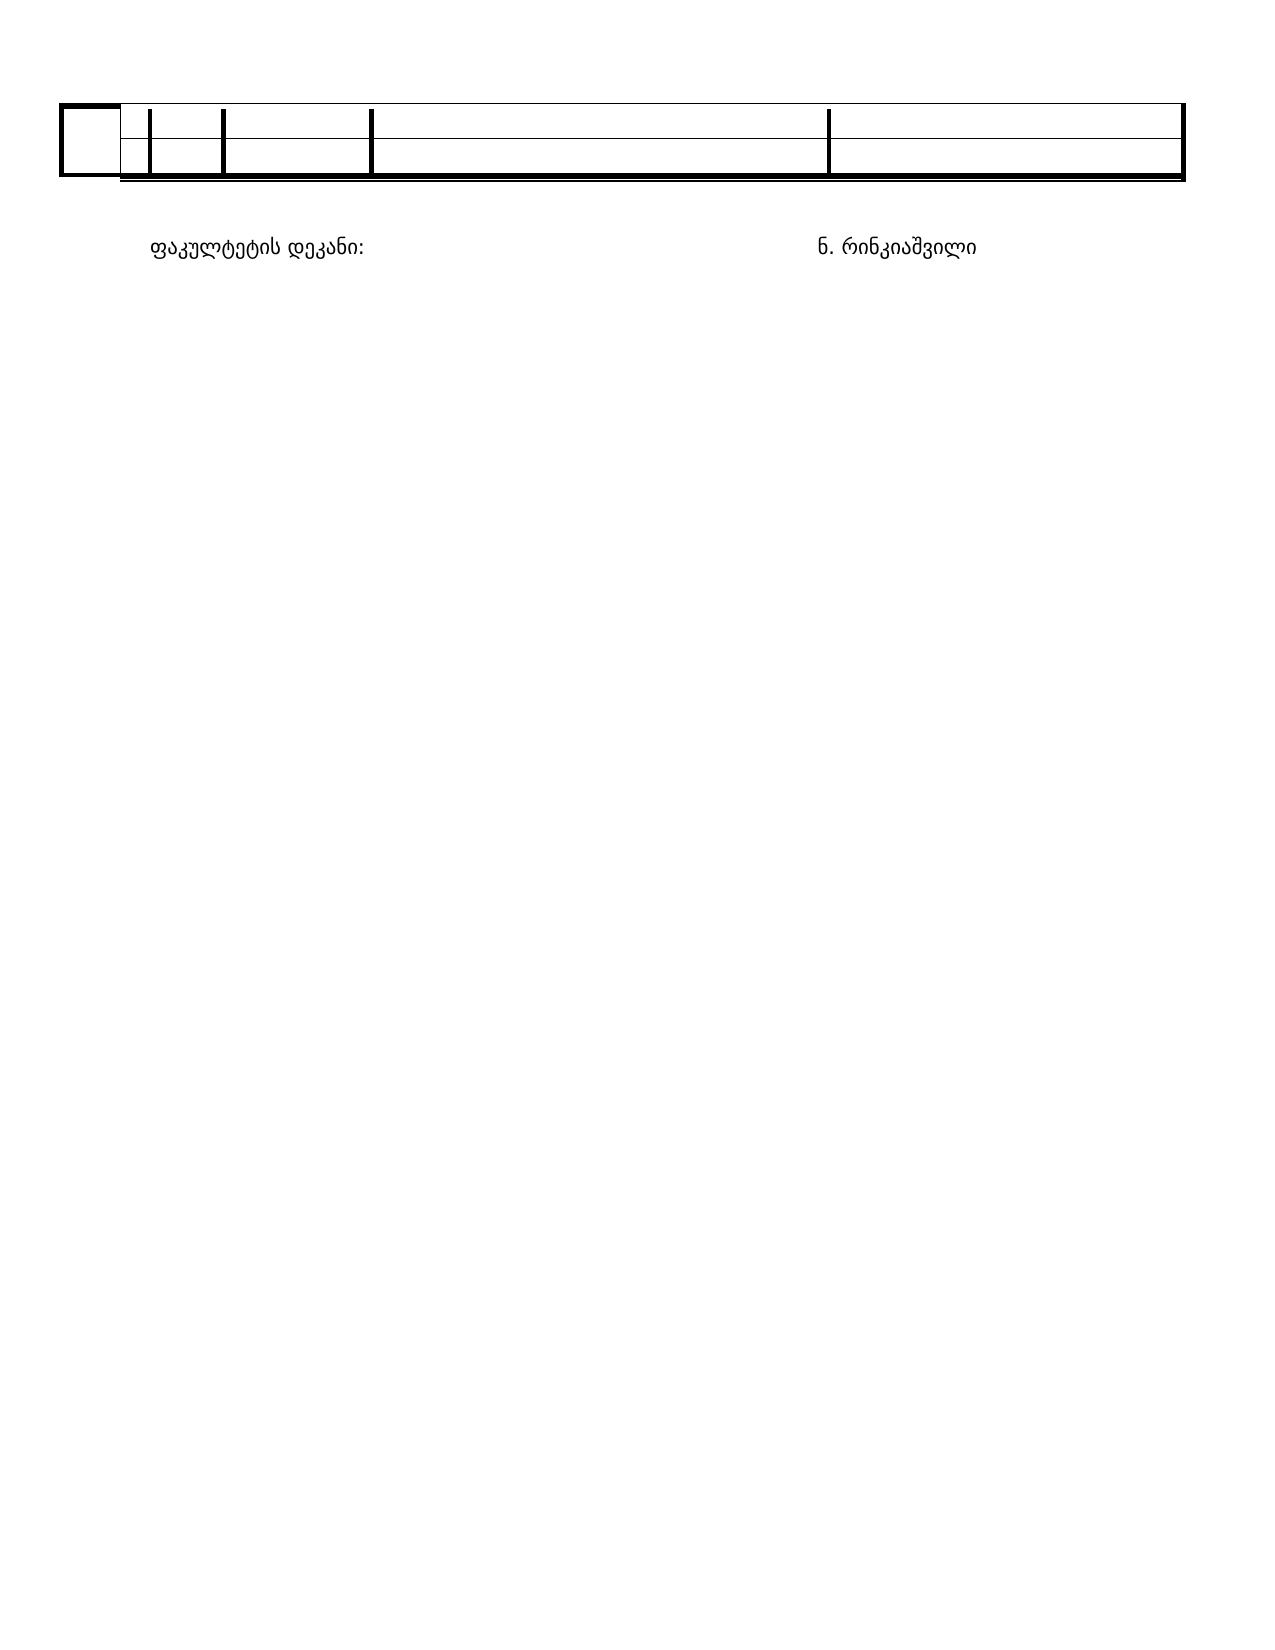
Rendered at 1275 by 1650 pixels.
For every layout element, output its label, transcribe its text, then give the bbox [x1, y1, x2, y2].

table_cell [374, 139, 827, 172]
table_cell [226, 139, 369, 172]
table_cell [831, 139, 1181, 172]
table_cell [224, 104, 371, 138]
text ფაკულტეტის დეკანი: ნ. რინკიაშვილი [150, 235, 1125, 259]
table_cell [829, 104, 1181, 138]
table_cell [150, 104, 224, 138]
table_cell [121, 139, 148, 172]
table_cell [121, 104, 150, 138]
table_cell [152, 139, 221, 172]
table_cell [371, 104, 829, 138]
